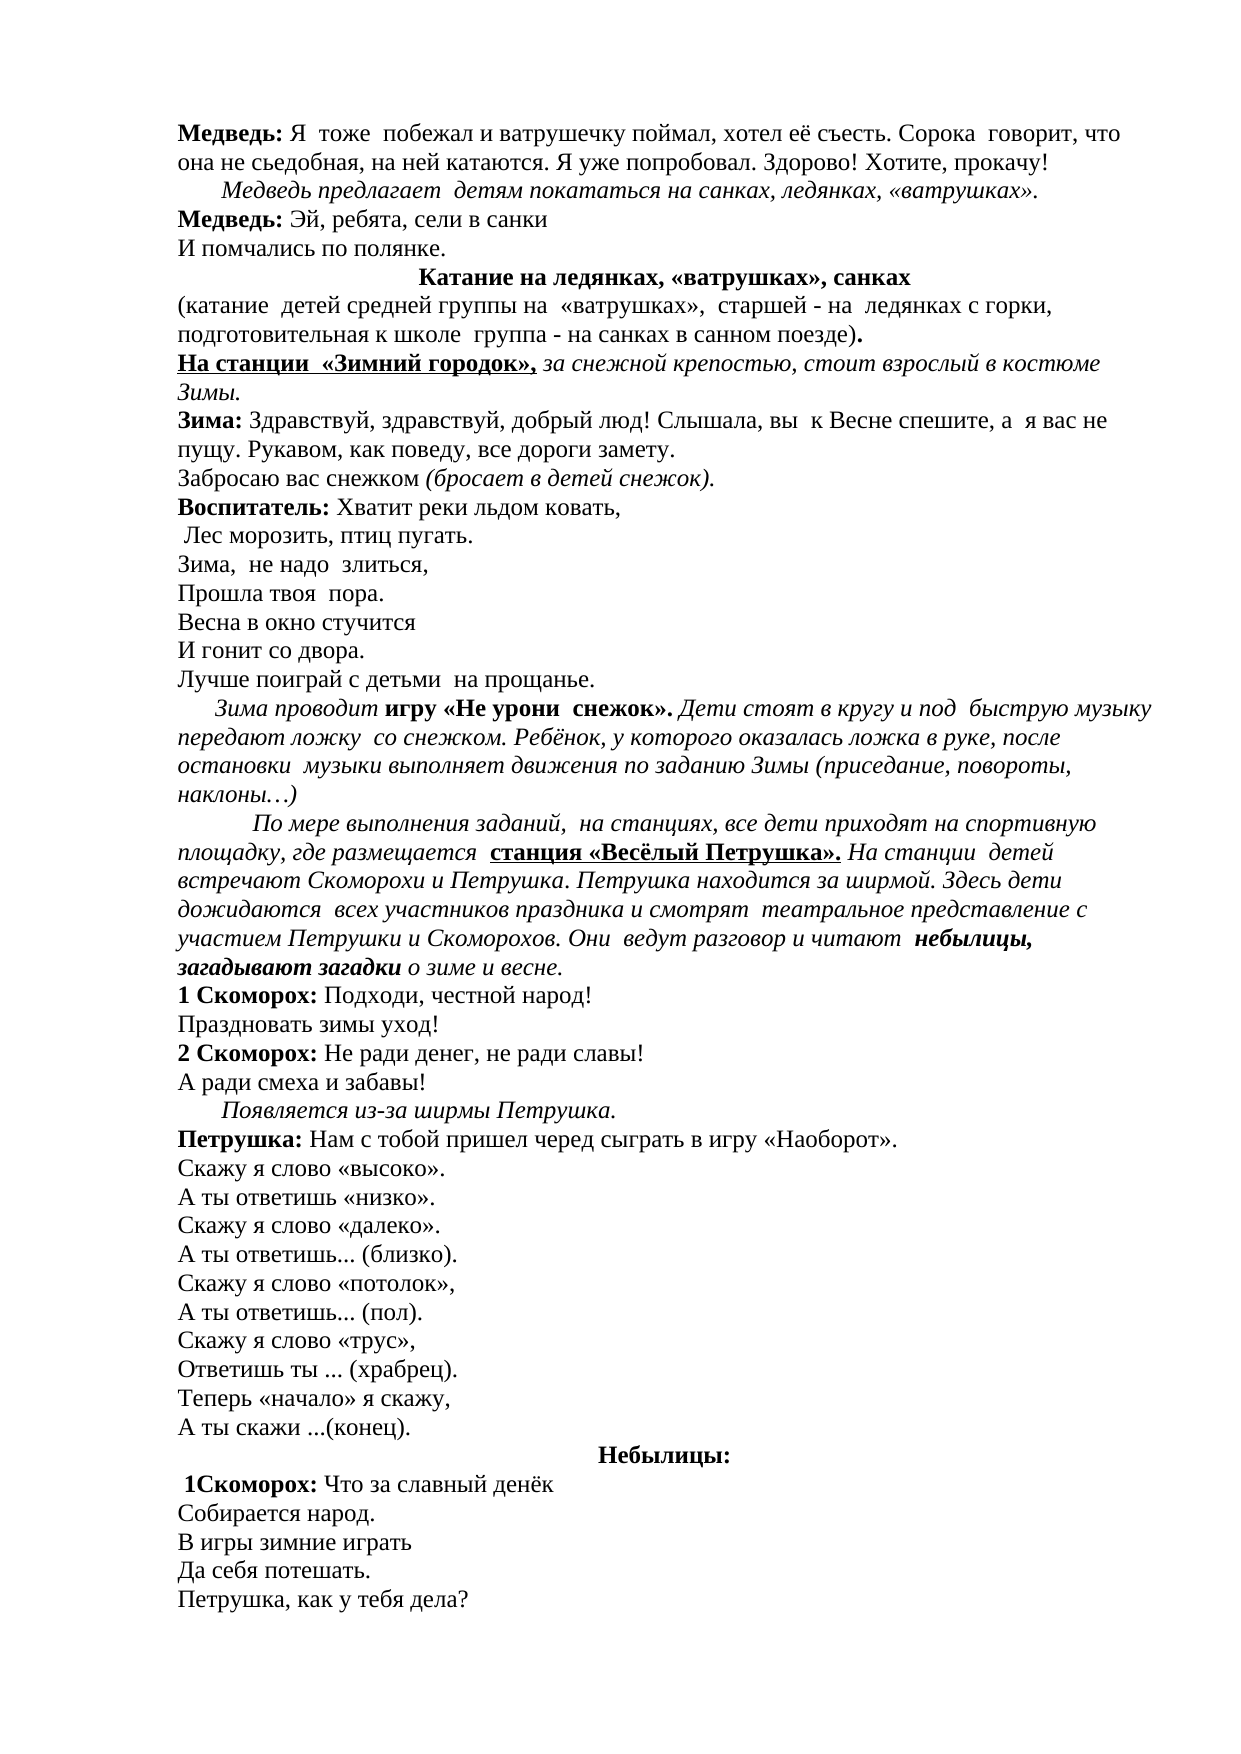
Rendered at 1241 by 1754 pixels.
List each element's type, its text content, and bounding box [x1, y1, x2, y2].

text Скажу я слово «потолок», [177, 1268, 1152, 1297]
text Зима: Здравствуй, здравствуй, добрый люд! Слышала, вы к Весне спешите, а я вас не пущу. Рукавом, как поведу, все дороги замету. Забросаю вас снежком (бросает в детей снежок). [177, 406, 1152, 492]
text По мере выполнения заданий, на станциях, все дети приходят на спортивную площадку, где размещается станция «Весёлый Петрушка». На станции детей встречают Скоморохи и Петрушка. Петрушка находится за ширмой. Здесь дети дожидаются всех участников праздника и смотрят театральное представление с участием Петрушки и Скоморохов. Они ведут разговор и читают небылицы, загадывают загадки о зиме и весне. [177, 808, 1152, 981]
text Медведь: Я тоже побежал и ватрушечку поймал, хотел её съесть. Сорока говорит, что она не сьедобная, на ней катаются. Я уже попробовал. Здорово! Хотите, прокачу! [177, 118, 1152, 176]
text 1 Скоморох: Подходи, честной народ! [177, 981, 1152, 1009]
text В игры зимние играть [177, 1527, 1152, 1556]
text Праздновать зимы уход! [177, 1009, 1152, 1038]
text Прошла твоя пора. [177, 578, 1152, 607]
text 1Скоморох: Что за славный денёк [177, 1469, 1152, 1498]
text Лучше поиграй с детьми на прощанье. [177, 664, 1152, 693]
text Зима, не надо злиться, [177, 549, 1152, 578]
text Скажу я слово «далеко». [177, 1211, 1152, 1239]
text 2 Скоморох: Не ради денег, не ради славы! [177, 1038, 1152, 1067]
text И помчались по полянке. [177, 233, 1152, 262]
text И гонит со двора. [177, 636, 1152, 664]
text Да себя потешать. [177, 1556, 1152, 1584]
text Теперь «начало» я скажу, [177, 1383, 1152, 1412]
text Скажу я слово «высоко». [177, 1153, 1152, 1182]
text (катание детей средней группы на «ватрушках», старшей - на ледянках с горки, подготовительная к школе группа - на санках в санном поезде). [177, 291, 1152, 348]
text На станции «Зимний городок», за снежной крепостью, стоит взрослый в костюме Зимы. [177, 348, 1152, 406]
text Катание на ледянках, «ватрушках», санках [177, 262, 1152, 291]
text Весна в окно стучится [177, 607, 1152, 636]
text Медведь предлагает детям покататься на санках, ледянках, «ватрушках». [177, 176, 1152, 204]
text А ты ответишь... (пол). [177, 1297, 1152, 1326]
text Появляется из-за ширмы Петрушка. [177, 1096, 1152, 1124]
text Небылицы: [177, 1441, 1152, 1469]
text Петрушка, как у тебя дела? [177, 1584, 1152, 1613]
text Ответишь ты ... (храбрец). [177, 1354, 1152, 1383]
text Собирается народ. [177, 1498, 1152, 1527]
text Лес морозить, птиц пугать. [177, 521, 1152, 549]
text Скажу я слово «трус», [177, 1326, 1152, 1354]
text А ты ответишь... (близко). [177, 1239, 1152, 1268]
text Медведь: Эй, ребята, сели в санки [177, 204, 1152, 233]
text А ради смеха и забавы! [177, 1067, 1152, 1096]
text Зима проводит игру «Не урони снежок». Дети стоят в кругу и под быструю музыку передают ложку со снежком. Ребёнок, у которого оказалась ложка в руке, после остановки музыки выполняет движения по заданию Зимы (приседание, повороты, наклоны…) [177, 693, 1152, 808]
text А ты ответишь «низко». [177, 1182, 1152, 1211]
text Воспитатель: Хватит реки льдом ковать, [177, 492, 1152, 521]
text Петрушка: Нам с тобой пришел черед сыграть в игру «Наоборот». [177, 1124, 1152, 1153]
text А ты скажи ...(конец). [177, 1412, 1152, 1441]
